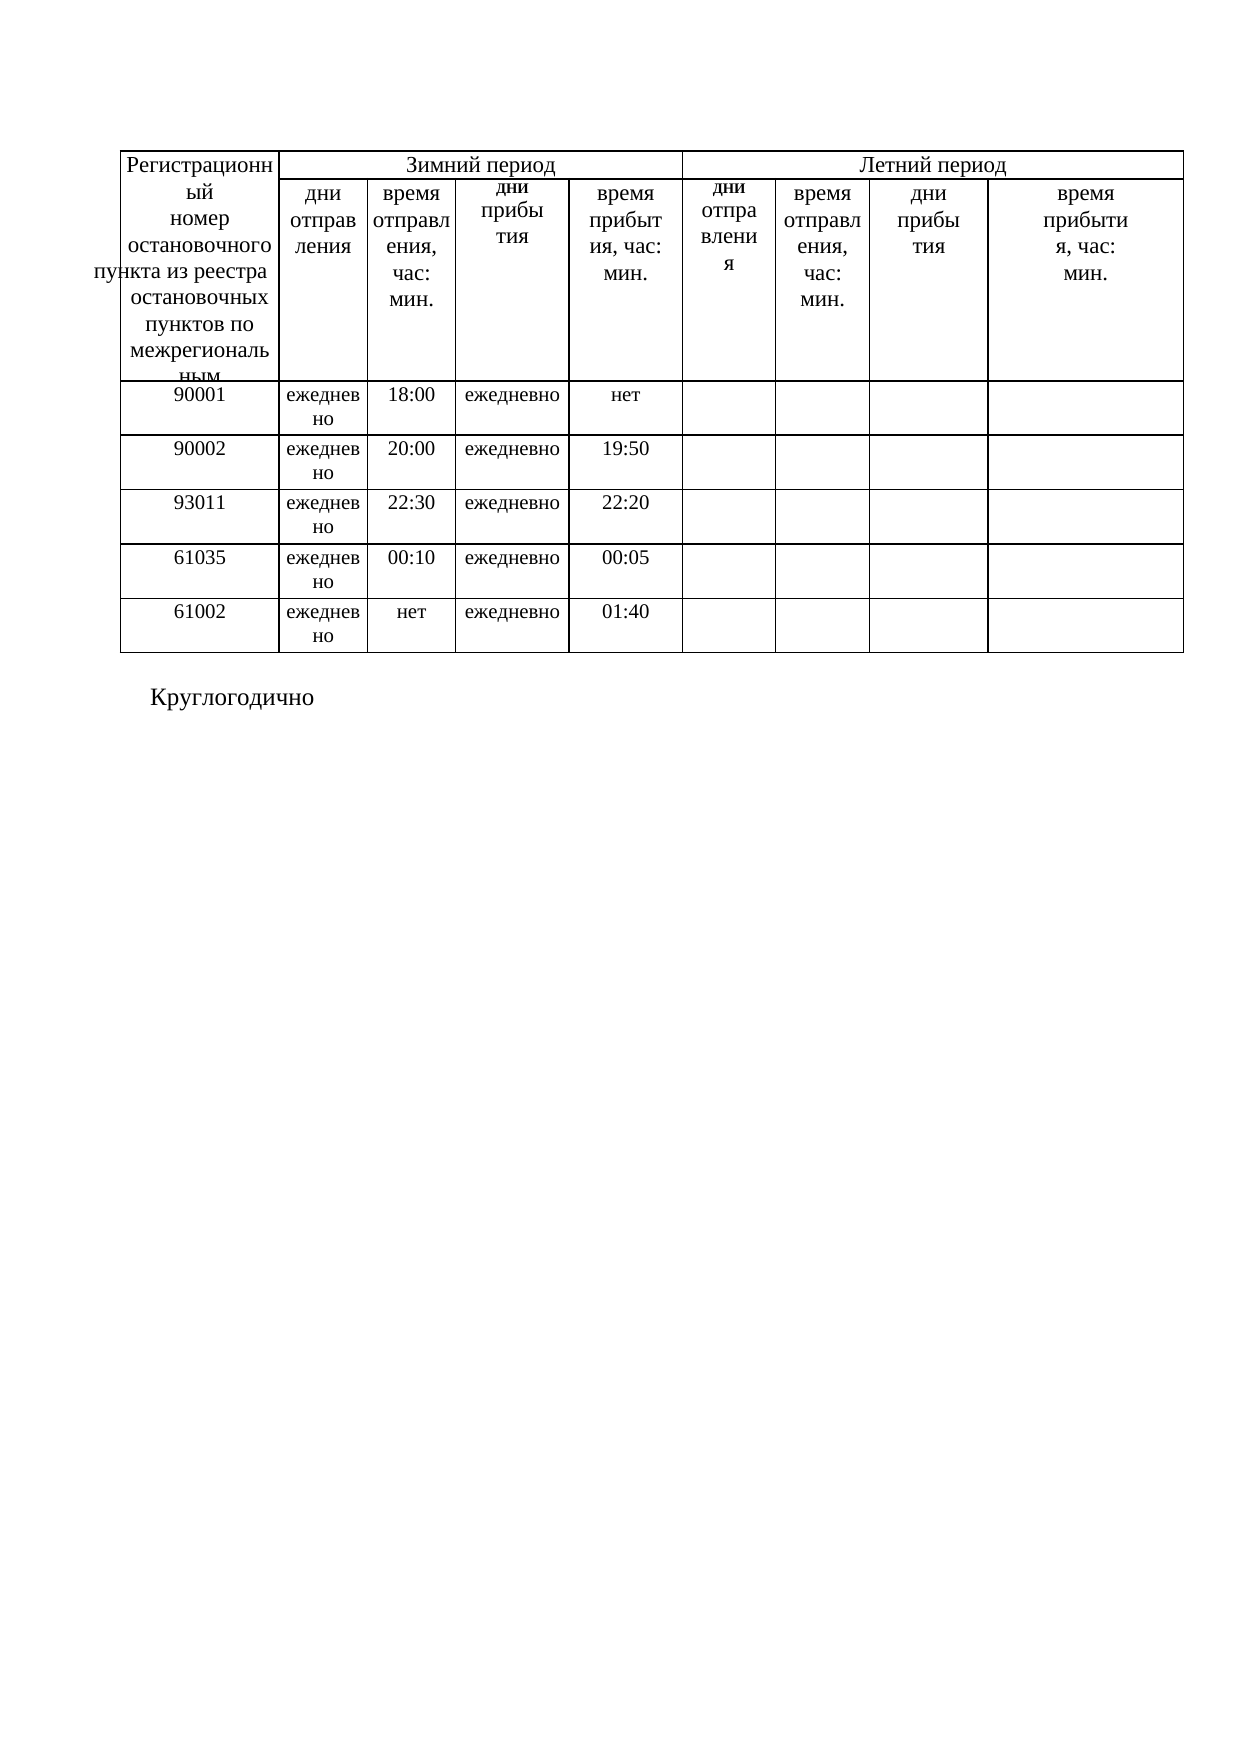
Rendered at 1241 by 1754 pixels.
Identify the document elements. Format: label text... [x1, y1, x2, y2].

table_cell 18:00 [368, 382, 455, 434]
table_cell [870, 490, 987, 543]
table_cell [870, 436, 987, 489]
table_cell [870, 545, 987, 597]
table_cell [776, 599, 869, 652]
text Круглогодично [150, 682, 1090, 711]
table_cell дни прибы тия [870, 180, 987, 380]
table_cell [683, 599, 775, 652]
table_cell 61002 [121, 599, 278, 652]
table_cell [989, 436, 1183, 489]
table_cell [870, 599, 987, 652]
table_cell [870, 382, 987, 434]
table_cell ежедневно [280, 599, 367, 652]
table_cell ДНИ прибы тия [456, 180, 568, 380]
table_cell 22:20 [570, 490, 682, 543]
table_cell нет [570, 382, 682, 434]
table_cell нет [368, 599, 455, 652]
table_cell ежедневно [280, 382, 367, 434]
table_cell 90002 [121, 436, 278, 489]
table_cell ежедневно [456, 545, 568, 597]
table_cell [776, 382, 869, 434]
table_header Зимний период [280, 152, 682, 178]
table_cell 00:05 [570, 545, 682, 597]
table_cell 93011 [121, 490, 278, 543]
table_cell ежедневно [280, 436, 367, 489]
table_cell дни отправ ления [280, 180, 367, 380]
table_cell [776, 490, 869, 543]
table_cell [776, 545, 869, 597]
table_cell время отправл ения, час: мин. [368, 180, 455, 380]
table_cell 20:00 [368, 436, 455, 489]
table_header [121, 152, 278, 380]
table_cell ежедневно [456, 490, 568, 543]
table_cell [683, 545, 775, 597]
table_cell время отправл ения, час: мин. [776, 180, 869, 380]
table_cell [683, 436, 775, 489]
table_cell 00:10 [368, 545, 455, 597]
table_cell [683, 382, 775, 434]
table_cell 61035 [121, 545, 278, 597]
table_cell 01:40 [570, 599, 682, 652]
table_cell [683, 490, 775, 543]
table_cell [989, 382, 1183, 434]
table_cell время прибыт ия, час: мин. [570, 180, 682, 380]
table_cell 22:30 [368, 490, 455, 543]
table_cell ежедневно [456, 436, 568, 489]
table_cell [989, 545, 1183, 597]
table_cell 19:50 [570, 436, 682, 489]
table_cell [989, 490, 1183, 543]
table_header Летний период [683, 152, 1183, 178]
table_cell ежедневно [456, 599, 568, 652]
table_cell ДНИ отпра влени я [683, 180, 775, 380]
table_cell ежедневно [456, 382, 568, 434]
table_cell ежедневно [280, 545, 367, 597]
table_cell время прибыти я, час: мин. [989, 180, 1183, 380]
table_cell 90001 [121, 382, 278, 434]
table_cell [776, 436, 869, 489]
table_cell [989, 599, 1183, 652]
table_cell ежедневно [280, 490, 367, 543]
